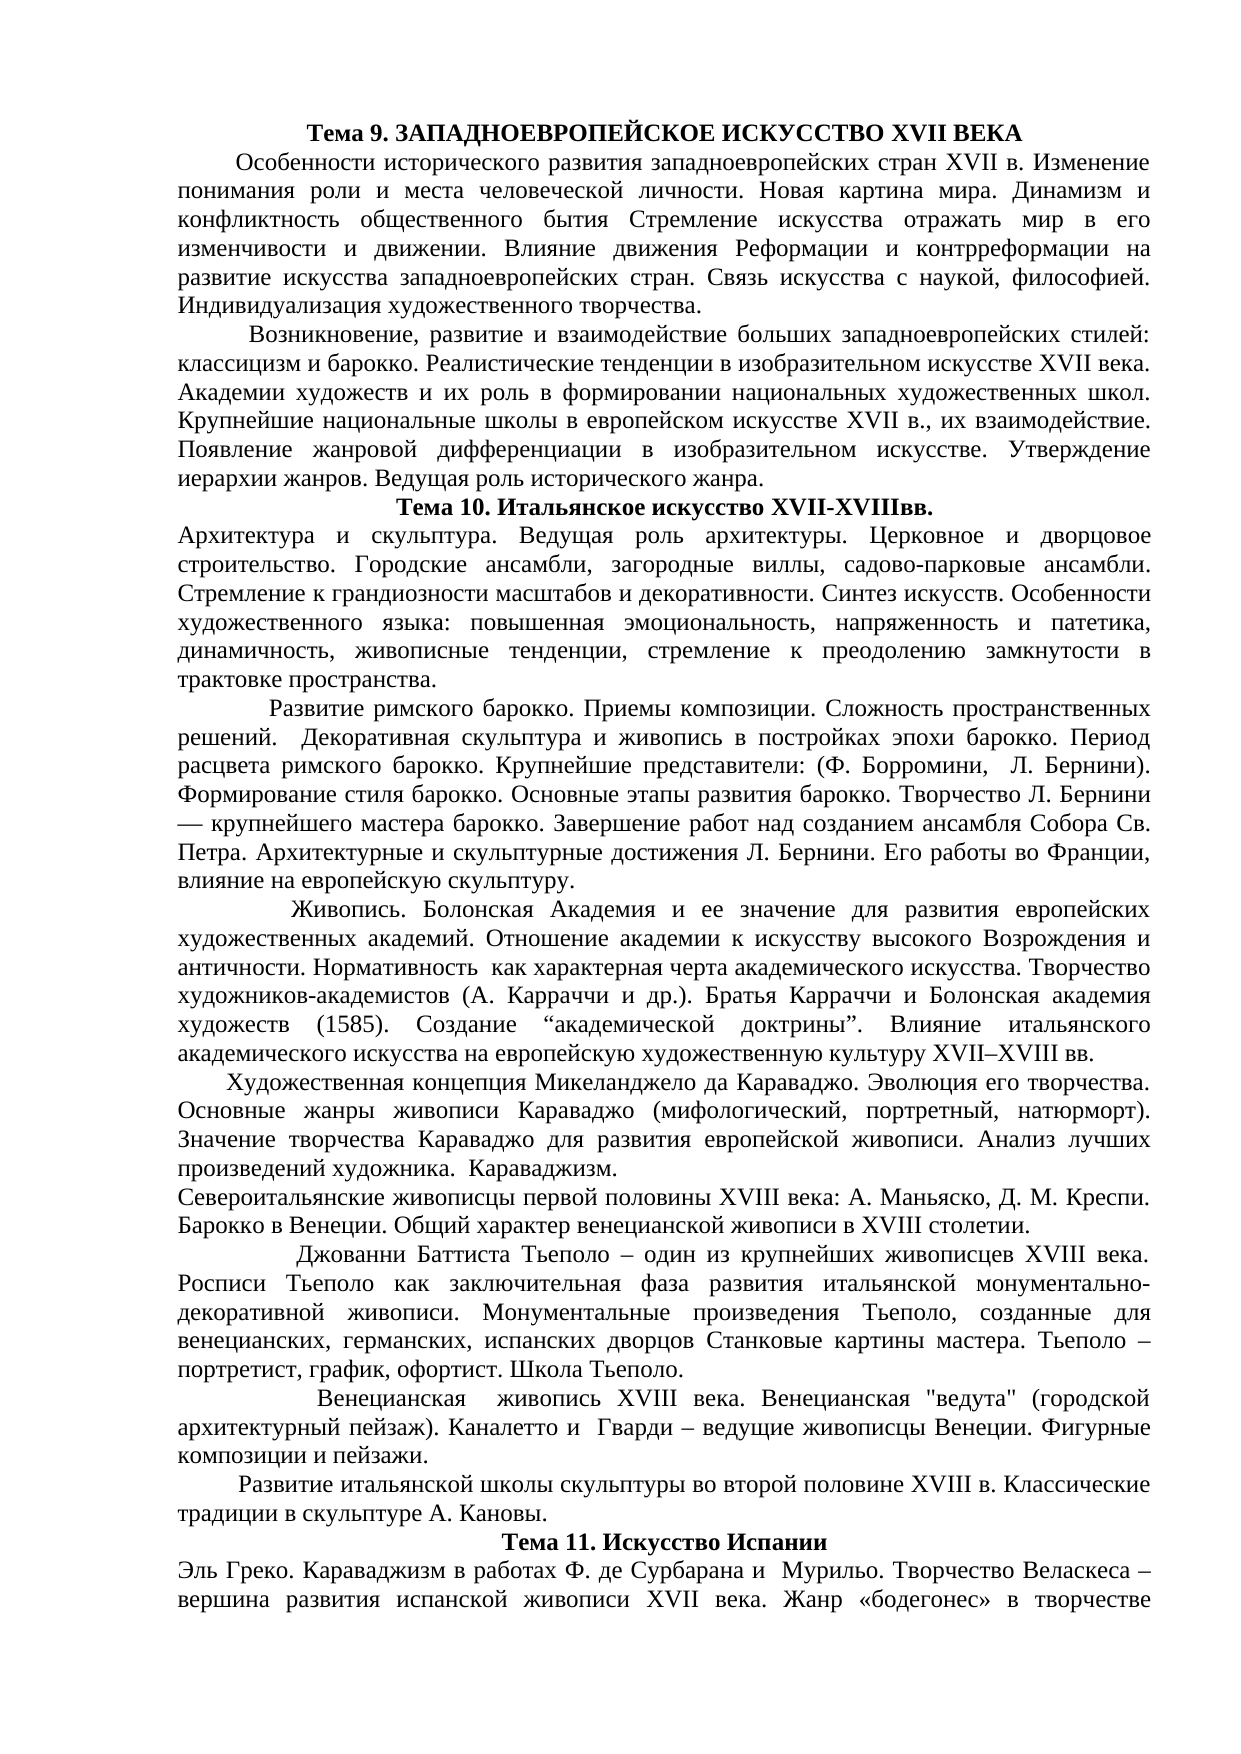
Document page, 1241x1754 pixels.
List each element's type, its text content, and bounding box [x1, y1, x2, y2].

text Тема 9. ЗАПАДНОЕВРОПЕЙСКОЕ ИСКУССТВО XVII ВЕКА [177, 118, 1152, 147]
text Венецианская живопись XVIII века. Венецианская "ведута" (городской архитектурный пейзаж). Каналетто и Гварди – ведущие живописцы Венеции. Фигурные композиции и пейзажи. [177, 1383, 1152, 1469]
text Возникновение, развитие и взаимодействие больших западноевропейских стилей: классицизм и барокко. Реалистические тенденции в изобразительном искусстве XVII века. Академии художеств и их роль в формировании национальных художественных школ. Крупнейшие национальные школы в европейском искусстве XVII в., их взаимодействие. Появление жанровой дифференциации в изобразительном искусстве. Утверждение иерархии жанров. Ведущая роль исторического жанра. [177, 319, 1152, 492]
text Художественная концепция Микеланджело да Караваджо. Эволюция его творчества. Основные жанры живописи Караваджо (мифологический, портретный, натюрморт). Значение творчества Караваджо для развития европейской живописи. Анализ лучших произведений художника. Караваджизм. [177, 1067, 1152, 1182]
text Особенности исторического развития западноевропейских стран XVII в. Изменение понимания роли и места человеческой личности. Новая картина мира. Динамизм и конфликтность общественного бытия Стремление искусства отражать мир в его изменчивости и движении. Влияние движения Реформации и контрреформации на развитие искусства западноевропейских стран. Связь искусства с наукой, философией. Индивидуализация художественного творчества. [177, 147, 1152, 319]
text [177, 1556, 1152, 1613]
text Тема 11. Искусство Испании [177, 1527, 1152, 1556]
text Развитие римского барокко. Приемы композиции. Сложность пространственных решений. Декоративная скульптура и живопись в постройках эпохи барокко. Период расцвета римского барокко. Крупнейшие представители: (Ф. Борромини, Л. Бернини). Формирование стиля барокко. Основные этапы развития барокко. Творчество Л. Бернини — крупнейшего мастера барокко. Завершение работ над созданием ансамбля Собора Св. Петра. Архитектурные и скульптурные достижения Л. Бернини. Его работы во Франции, влияние на европейскую скульптуру. [177, 693, 1152, 894]
text Тема 10. Итальянское искусство XVII-XVIIIвв. [177, 492, 1152, 521]
text Развитие итальянской школы скульптуры во второй половине XVIII в. Классические традиции в скульптуре А. Кановы. [177, 1469, 1152, 1527]
text Джованни Баттиста Тьеполо – один из крупнейших живописцев XVIII века. Росписи Тьеполо как заключительная фаза развития итальянской монументально-декоративной живописи. Монументальные произведения Тьеполо, созданные для венецианских, германских, испанских дворцов Станковые картины мастера. Тьеполо – портретист, график, офортист. Школа Тьеполо. [177, 1239, 1152, 1383]
text Североитальянские живописцы первой половины XVIII века: А. Маньяско, Д. М. Креспи. Барокко в Венеции. Общий характер венецианской живописи в XVIII столетии. [177, 1182, 1152, 1239]
text Архитектура и скульптура. Ведущая роль архитектуры. Церковное и дворцовое строительство. Городские ансамбли, загородные виллы, садово-парковые ансамбли. Стремление к грандиозности масштабов и декоративности. Синтез искусств. Особенности художественного языка: повышенная эмоциональность, напряженность и патетика, динамичность, живописные тенденции, стремление к преодолению замкнутости в трактовке пространства. [177, 521, 1152, 693]
text Живопись. Болонская Академия и ее значение для развития европейских художественных академий. Отношение академии к искусству высокого Возрождения и античности. Нормативность как характерная черта академического искусства. Творчество художников-академистов (А. Карраччи и др.). Братья Карраччи и Болонская академия художеств (1585). Создание “академической доктрины”. Влияние итальянского академического искусства на европейскую художественную культуру XVII–XVIII вв. [177, 894, 1152, 1067]
